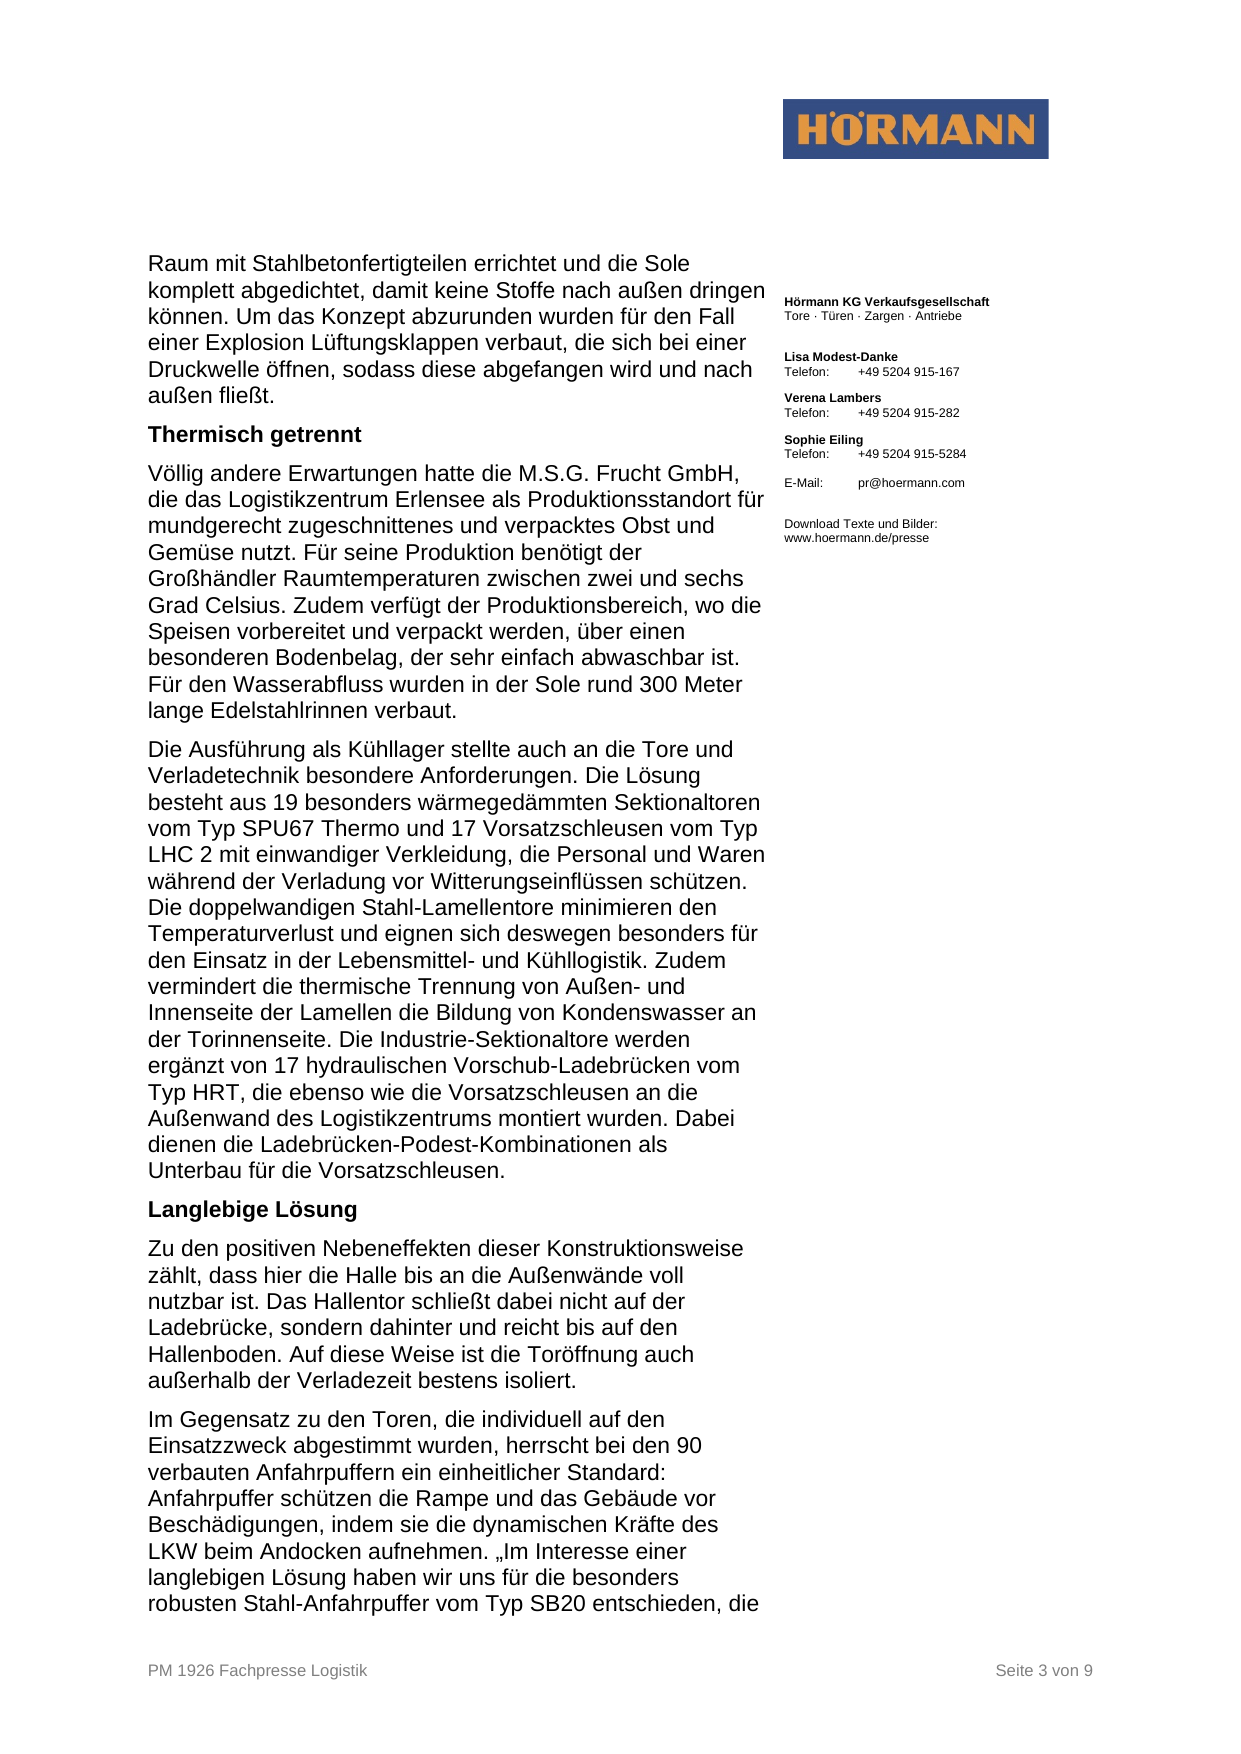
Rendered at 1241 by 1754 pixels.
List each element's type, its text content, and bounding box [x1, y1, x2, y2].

text Zu den positiven Nebeneffekten dieser Konstruktionsweise zählt, dass hier die Halle bis an die Außenwände voll nutzbar ist. Das Hallentor schließt dabei nicht auf der Ladebrücke, sondern dahinter und reicht bis auf den Hallenboden. Auf diese Weise ist die Toröffnung auch außerhalb der Verladezeit bestens isoliert. [148, 1235, 766, 1393]
text Die Ausführung als Kühllager stellte auch an die Tore und Verladetechnik besondere Anforderungen. Die Lösung besteht aus 19 besonders wärmegedämmten Sektionaltoren vom Typ SPU67 Thermo und 17 Vorsatzschleusen vom Typ LHC 2 mit einwandiger Verkleidung, die Personal und Waren während der Verladung vor Witterungseinflüssen schützen. Die doppelwandigen Stahl-Lamellentore minimieren den Temperaturverlust und eignen sich deswegen besonders für den Einsatz in der Lebensmittel- und Kühllogistik. Zudem vermindert die thermische Trennung von Außen- und Innenseite der Lamellen die Bildung von Kondenswasser an der Torinnenseite. Die Industrie-Sektionaltore werden ergänzt von 17 hydraulischen Vorschub-Ladebrücken vom Typ HRT, die ebenso wie die Vorsatzschleusen an die Außenwand des Logistikzentrums montiert wurden. Dabei dienen die Ladebrücken-Podest-Kombinationen als Unterbau für die Vorsatzschleusen. [148, 736, 766, 1184]
picture [783, 99, 1049, 159]
text Thermisch getrennt [148, 421, 766, 447]
text Langlebige Lösung [148, 1196, 766, 1223]
text Völlig andere Erwartungen hatte die M.S.G. Frucht GmbH, die das Logistikzentrum Erlensee als Produktionsstandort für mundgerecht zugeschnittenes und verpacktes Obst und Gemüse nutzt. Für seine Produktion benötigt der Großhändler Raumtemperaturen zwischen zwei und sechs Grad Celsius. Zudem verfügt der Produktionsbereich, wo die Speisen vorbereitet und verpackt werden, über einen besonderen Bodenbelag, der sehr einfach abwaschbar ist. Für den Wasserabfluss wurden in der Sole rund 300 Meter lange Edelstahlrinnen verbaut. [148, 460, 766, 723]
